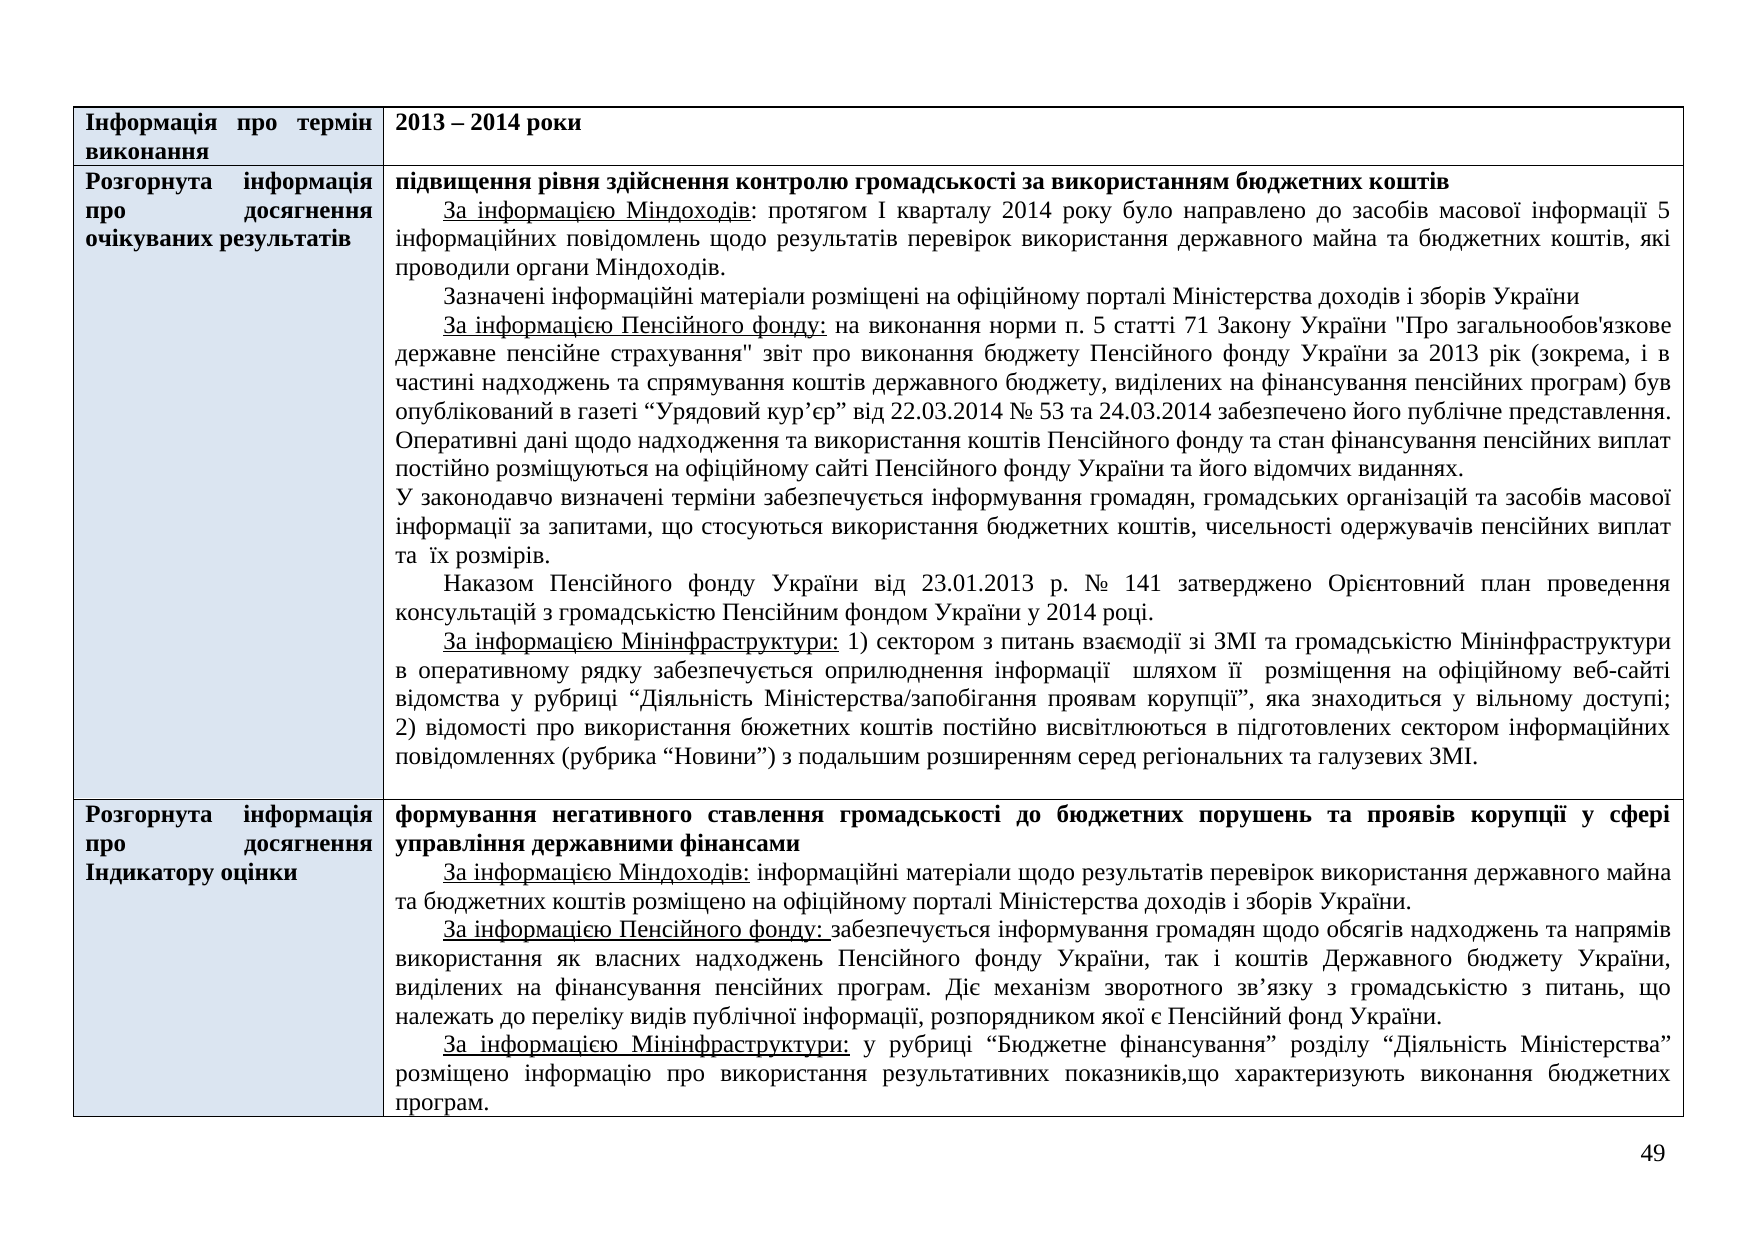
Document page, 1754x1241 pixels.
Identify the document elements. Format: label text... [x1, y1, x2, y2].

table_cell формування негативного ставлення громадськості до бюджетних порушень та проявів корупції у сфері управління державними фінансами За інформацією Міндоходів: інформаційні матеріали щодо результатів перевірок використання державного майна та бюджетних коштів розміщено на офіційному порталі Міністерства доходів і зборів України. За інформацією Пенсійного фонду: забезпечується інформування громадян щодо обсягів надходжень та напрямів використання як власних надходжень Пенсійного фонду України, так і коштів Державного бюджету України, виділених на фінансування пенсійних програм. Діє механізм зворотного зв’язку з громадськістю з питань, що належать до переліку видів публічної інформації, розпорядником якої є Пенсійний фонд України. За інформацією Мінінфраструктури: у рубриці “Бюджетне фінансування” розділу “Діяльність Міністерства” розміщено інформацію про використання результативних показників,що характеризують виконання бюджетних програм. [384, 800, 1683, 1116]
table_cell 2013 – 2014 роки [384, 108, 1683, 165]
table_cell підвищення рівня здійснення контролю громадськості за використанням бюджетних коштів За інформацією Міндоходів: протягом І кварталу 2014 року було направлено до засобів масової інформації 5 інформаційних повідомлень щодо результатів перевірок використання державного майна та бюджетних коштів, які проводили органи Міндоходів. Зазначені інформаційні матеріали розміщені на офіційному порталі Міністерства доходів і зборів України За інформацією Пенсійного фонду: на виконання норми п. 5 статті 71 Закону України "Про загальнообов'язкове державне пенсійне страхування" звіт про виконання бюджету Пенсійного фонду України за 2013 рік (зокрема, і в частині надходжень та спрямування коштів державного бюджету, виділених на фінансування пенсійних програм) був опублікований в газеті “Урядовий кур’єр” від 22.03.2014 № 53 та 24.03.2014 забезпечено його публічне представлення. Оперативні дані щодо надходження та використання коштів Пенсійного фонду та стан фінансування пенсійних виплат постійно розміщуються на офіційному сайті Пенсійного фонду України та його відомчих виданнях. У законодавчо визначені терміни забезпечується інформування громадян, громадських організацій та засобів масової інформації за запитами, що стосуються використання бюджетних коштів, чисельності одержувачів пенсійних виплат та їх розмірів. Наказом Пенсійного фонду України від 23.01.2013 р. № 141 затверджено Орієнтовний план проведення консультацій з громадськістю Пенсійним фондом України у 2014 році. За інформацією Мінінфраструктури: 1) сектором з питань взаємодії зі ЗМІ та громадськістю Мінінфраструктури в оперативному рядку забезпечується оприлюднення інформації шляхом її розміщення на офіційному веб-сайті відомства у рубриці “Діяльність Міністерства/запобігання проявам корупції”, яка знаходиться у вільному доступі; 2) відомості про використання бюжетних коштів постійно висвітлюються в підготовлених сектором інформаційних повідомленнях (рубрика “Новини”) з подальшим розширенням серед регіональних та галузевих ЗМІ. [384, 166, 1683, 798]
table_cell Інформація про термін виконання [74, 108, 383, 165]
table_cell Розгорнута інформація про досягнення Індикатору оцінки [74, 800, 383, 1116]
table_cell Розгорнута інформація про досягнення очікуваних результатів [74, 166, 383, 798]
